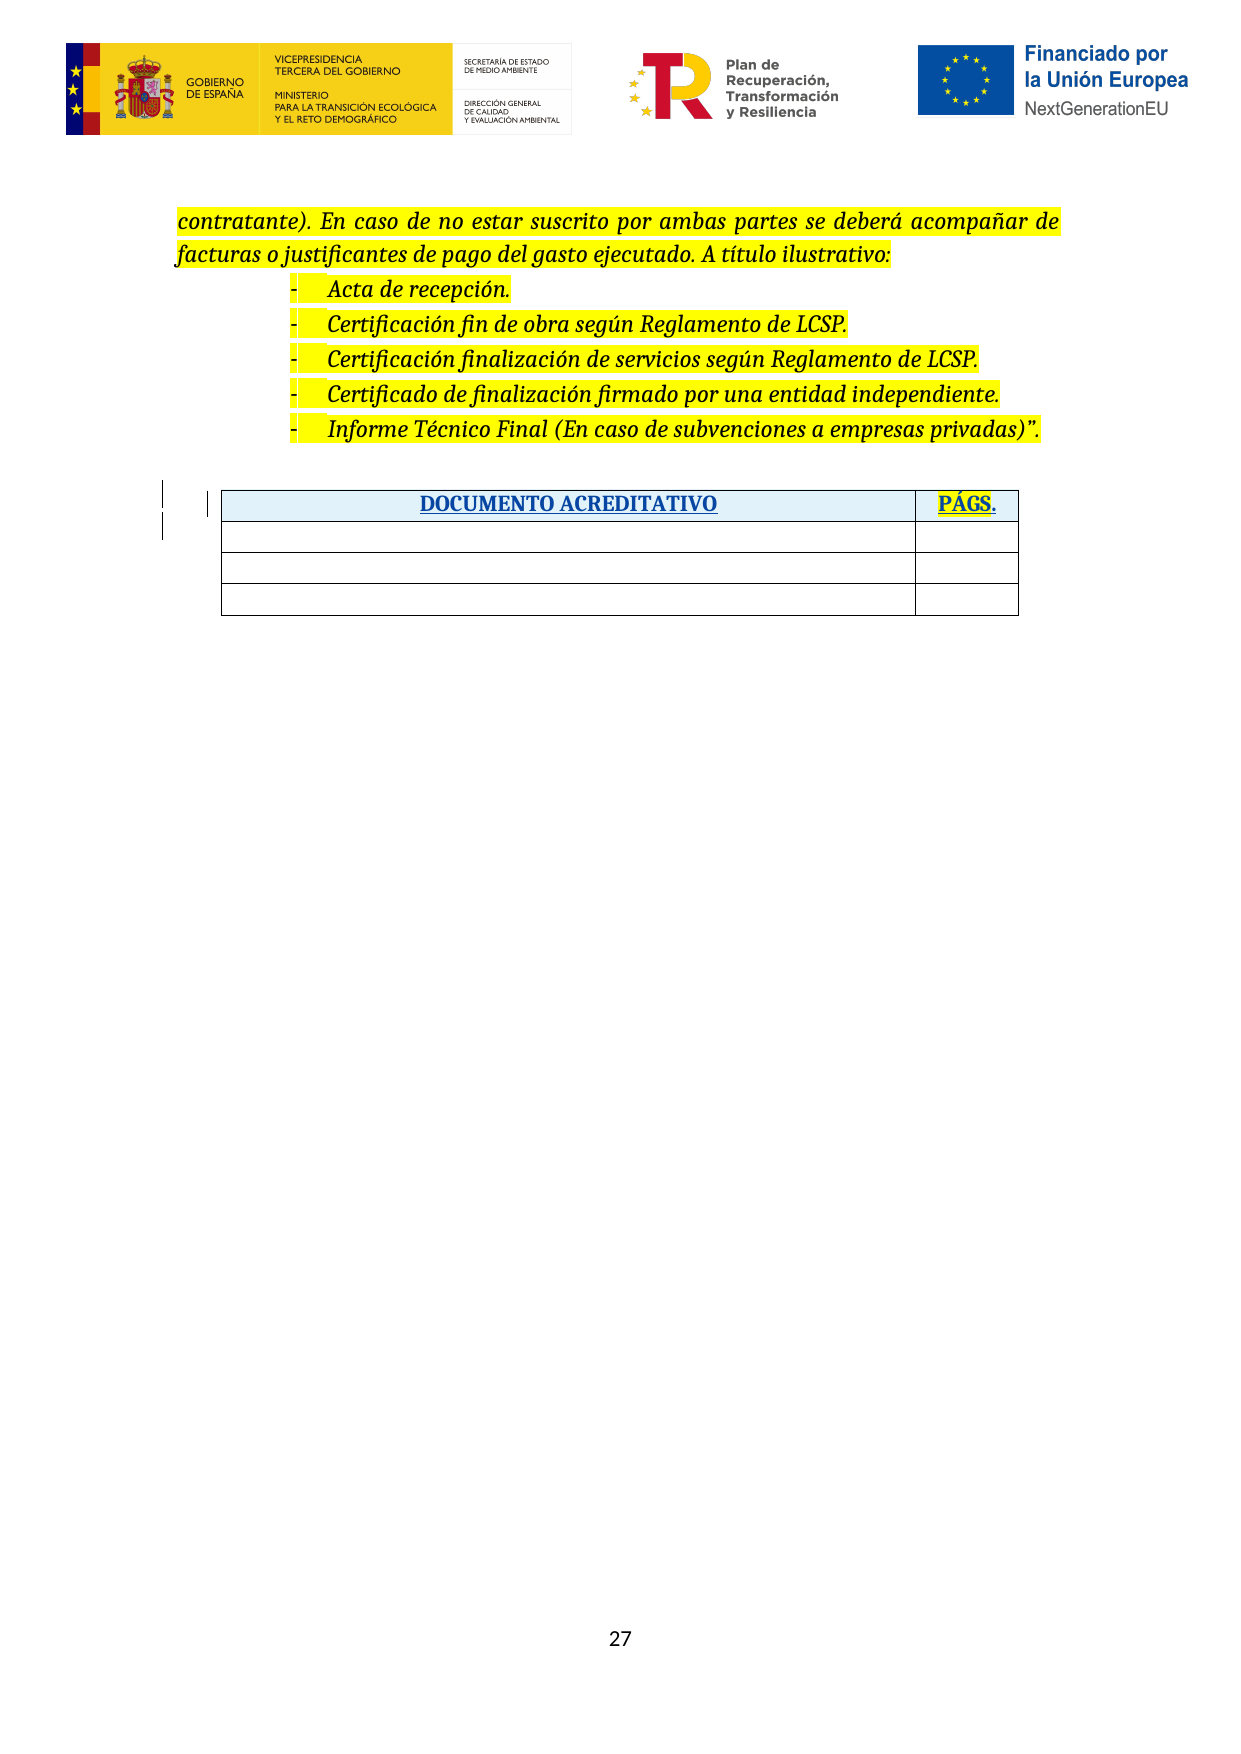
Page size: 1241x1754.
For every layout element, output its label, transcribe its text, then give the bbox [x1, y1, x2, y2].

table_cell [222, 522, 915, 552]
picture [916, 43, 1188, 121]
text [177, 207, 1063, 268]
list Certificación finalización de servicios según Reglamento de LCSP. [327, 343, 1063, 373]
list Certificación fin de obra según Reglamento de LCSP. [327, 308, 1063, 338]
picture [66, 43, 572, 135]
list Certificado de finalización firmado por una entidad independiente. [327, 378, 1063, 408]
table_cell [222, 553, 915, 583]
list Acta de recepción. [327, 273, 1063, 303]
table_cell [916, 584, 1018, 614]
table_cell [916, 553, 1018, 583]
table_cell [916, 522, 1018, 552]
table_cell [222, 584, 915, 614]
list Informe Técnico Final (En caso de subvenciones a empresas privadas)”. [327, 413, 1063, 443]
picture [629, 53, 838, 119]
